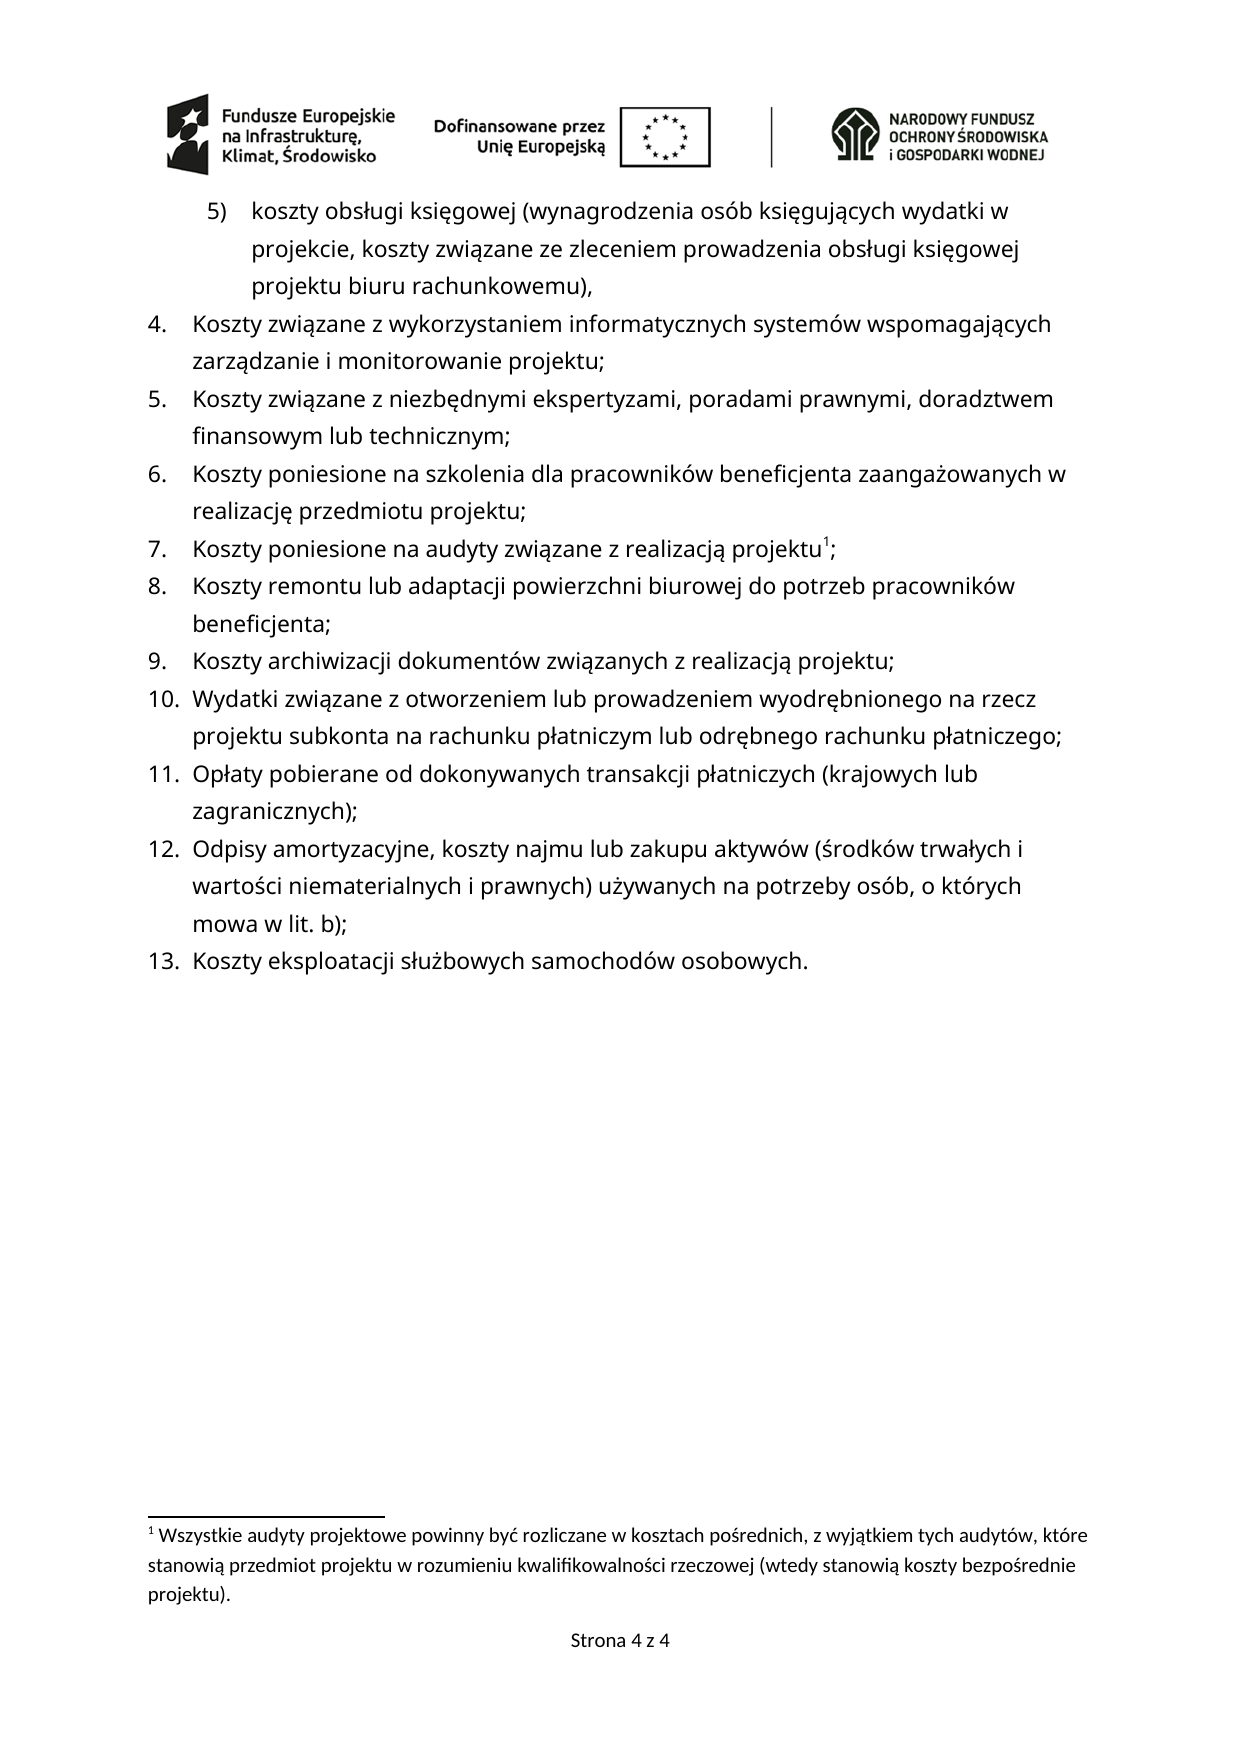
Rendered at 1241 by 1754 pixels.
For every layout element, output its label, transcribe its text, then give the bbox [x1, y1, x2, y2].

list Koszty związane z niezbędnymi ekspertyzami, poradami prawnymi, doradztwem finansowym lub technicznym; [148, 382, 1093, 451]
list koszty obsługi księgowej (wynagrodzenia osób księgujących wydatki w projekcie, koszty związane ze zleceniem prowadzenia obsługi księgowej projektu biuru rachunkowemu), [207, 195, 1093, 301]
list Wydatki związane z otworzeniem lub prowadzeniem wyodrębnionego na rzecz projektu subkonta na rachunku płatniczym lub odrębnego rachunku płatniczego; [148, 682, 1093, 751]
list Koszty eksploatacji służbowych samochodów osobowych. [148, 945, 1093, 976]
list Koszty poniesione na audyty związane z realizacją projektu; [148, 532, 1093, 564]
list Koszty archiwizacji dokumentów związanych z realizacją projektu; [148, 645, 1093, 676]
list Koszty remontu lub adaptacji powierzchni biurowej do potrzeb pracowników beneficjenta; [148, 570, 1093, 639]
list Koszty poniesione na szkolenia dla pracowników beneficjenta zaangażowanych w realizację przedmiotu projektu; [148, 457, 1093, 526]
list Koszty związane z wykorzystaniem informatycznych systemów wspomagających zarządzanie i monitorowanie projektu; [148, 307, 1093, 376]
picture [147, 73, 1092, 195]
list Odpisy amortyzacyjne, koszty najmu lub zakupu aktywów (środków trwałych i wartości niematerialnych i prawnych) używanych na potrzeby osób, o których mowa w lit. b); [148, 832, 1093, 939]
list Opłaty pobierane od dokonywanych transakcji płatniczych (krajowych lub zagranicznych); [148, 757, 1093, 826]
